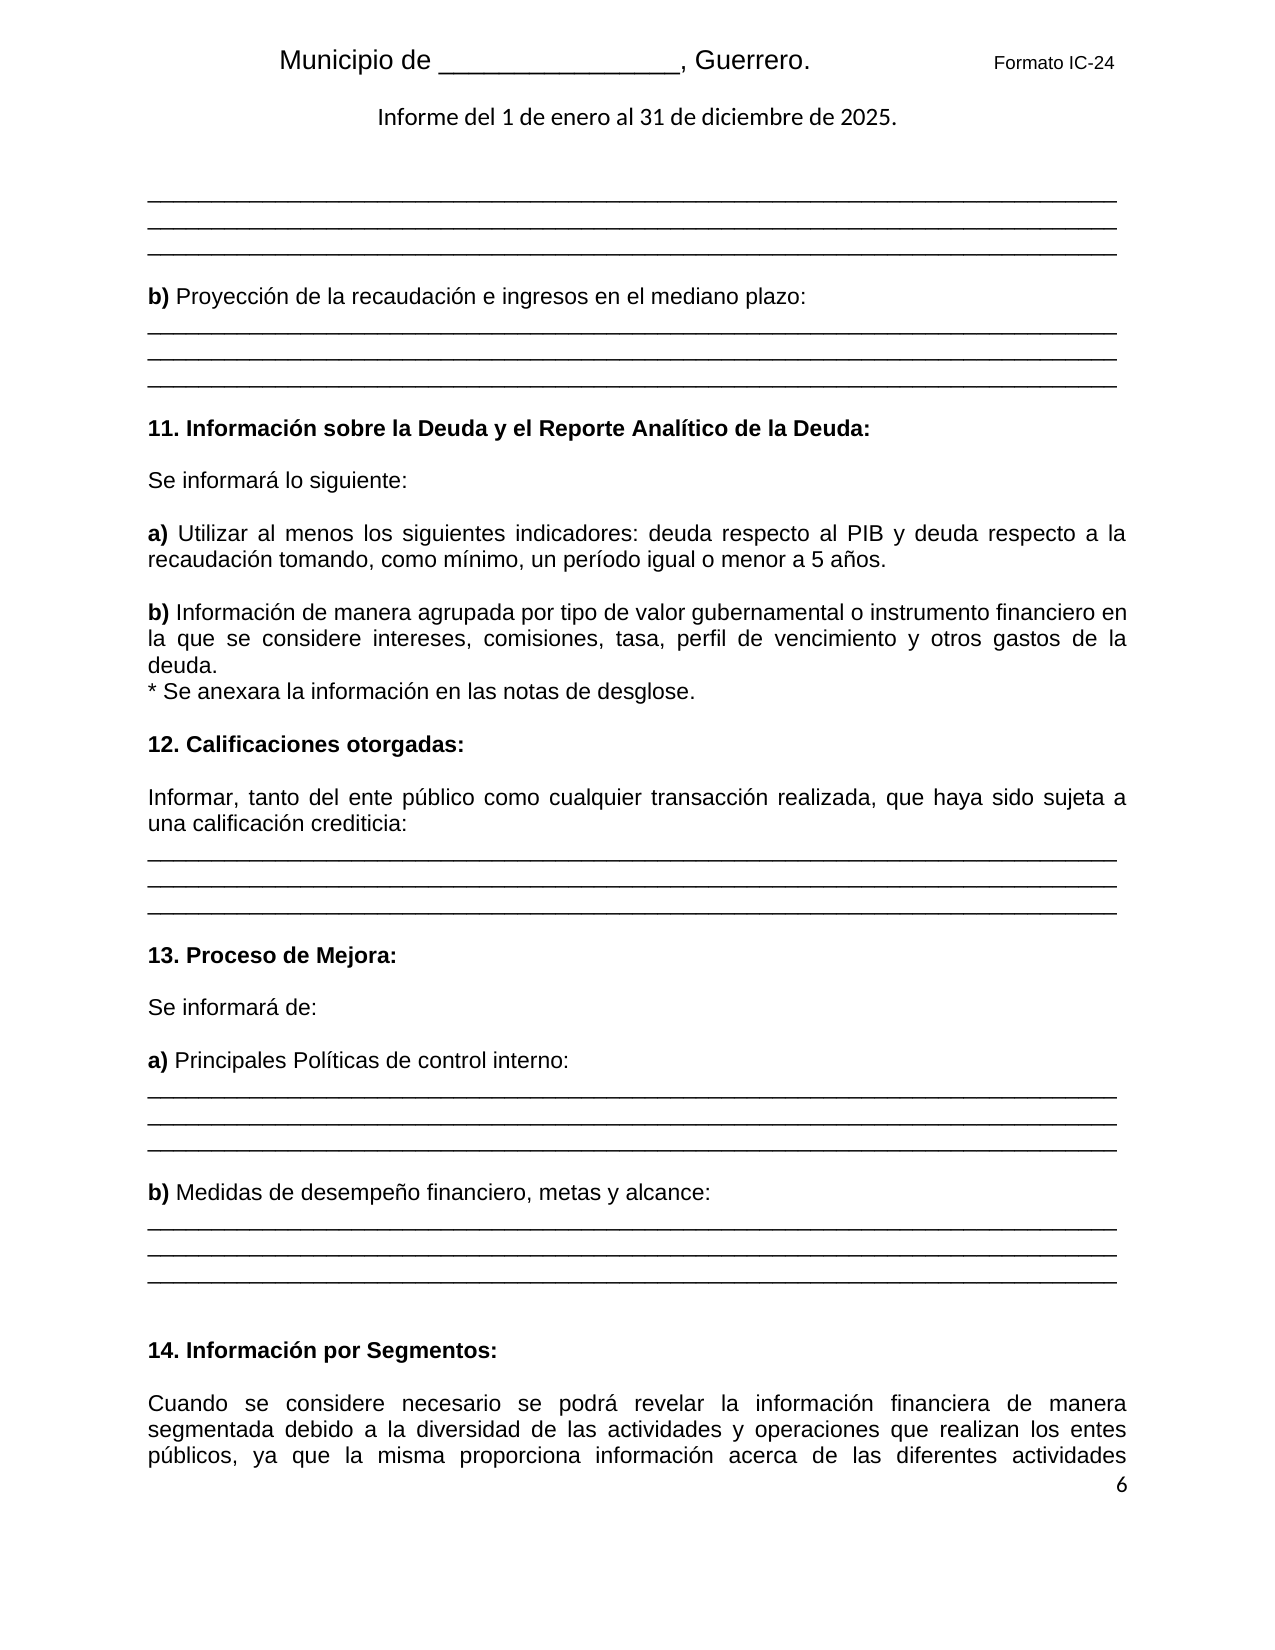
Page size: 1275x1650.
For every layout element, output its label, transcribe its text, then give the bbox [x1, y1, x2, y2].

text 13. Proceso de Mejora: [148, 942, 1127, 968]
text b) Información de manera agrupada por tipo de valor gubernamental o instrumento financiero en la que se considere intereses, comisiones, tasa, perfil de vencimiento y otros gastos de la deuda. [148, 599, 1127, 678]
text a) Utilizar al menos los siguientes indicadores: deuda respecto al PIB y deuda respecto a la recaudación tomando, como mínimo, un período igual o menor a 5 años. [148, 520, 1127, 573]
text Se informará de: [148, 994, 1127, 1021]
text Se informará lo siguiente: [148, 467, 1127, 493]
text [148, 1389, 1127, 1469]
text 14. Información por Segmentos: [148, 1337, 1127, 1363]
text a) Principales Políticas de control interno: [148, 1047, 1127, 1073]
text * Se anexara la información en las notas de desglose. [148, 678, 1127, 704]
text 11. Información sobre la Deuda y el Reporte Analítico de la Deuda: [148, 414, 1127, 441]
text b) Proyección de la recaudación e ingresos en el mediano plazo: [148, 283, 1127, 309]
text Informar, tanto del ente público como cualquier transacción realizada, que haya sido sujeta a una calificación crediticia: [148, 783, 1127, 836]
text 12. Calificaciones otorgadas: [148, 731, 1127, 757]
text b) Medidas de desempeño financiero, metas y alcance: [148, 1179, 1127, 1205]
